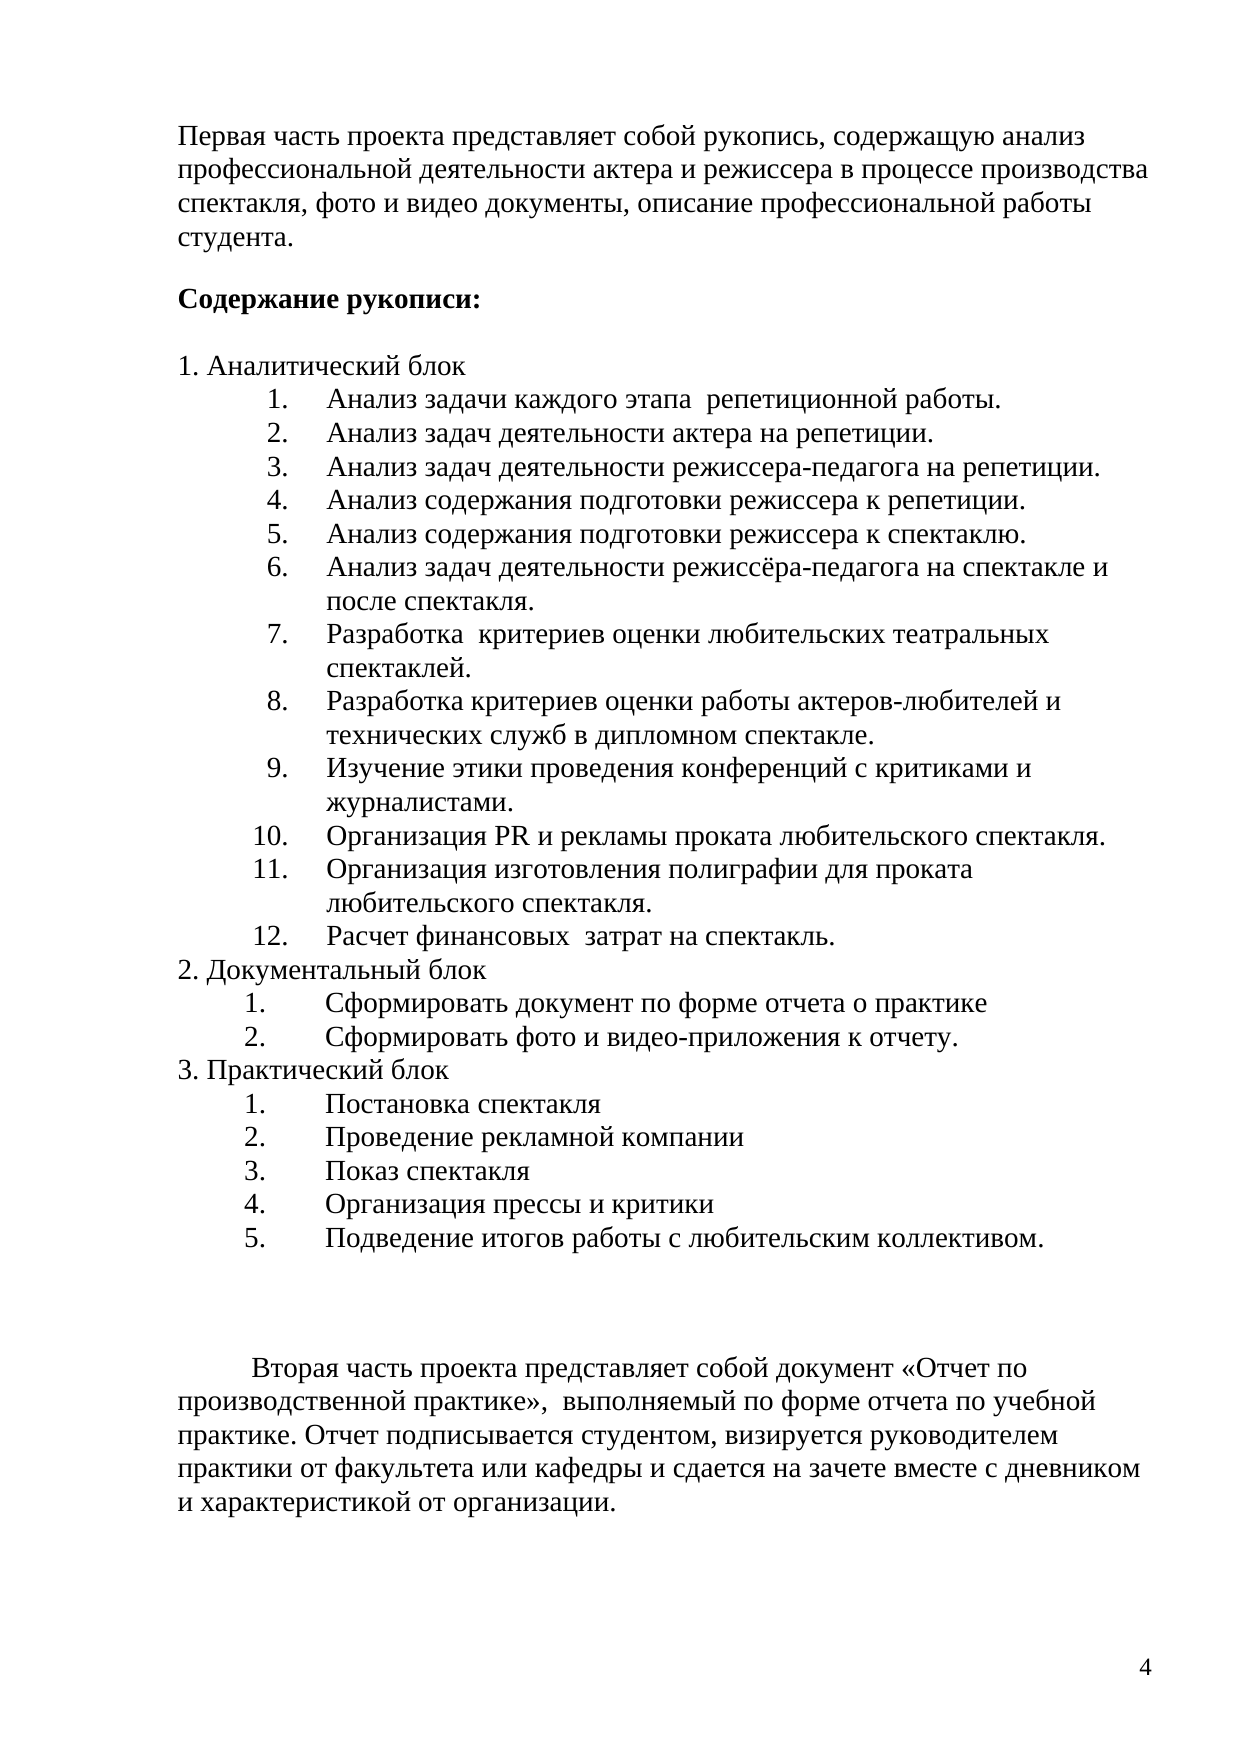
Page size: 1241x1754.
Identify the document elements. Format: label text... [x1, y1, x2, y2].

list Организация прессы и критики [266, 1187, 1152, 1220]
text Первая часть проекта представляет собой рукопись, содержащую анализ профессиональной деятельности актера и режиссера в процессе производства спектакля, фото и видео документы, описание профессиональной работы студента. [177, 118, 1152, 281]
list Организация изготовления полиграфии для проката любительского спектакля. [288, 851, 1152, 918]
list Разработка критериев оценки работы актеров-любителей и технических служб в дипломном спектакле. [288, 683, 1152, 751]
list Анализ задач деятельности актера на репетиции. [288, 415, 1152, 449]
list Показ спектакля [266, 1153, 1152, 1187]
list Сформировать документ по форме отчета о практике [266, 985, 1152, 1019]
list Анализ задачи каждого этапа репетиционной работы. [288, 382, 1152, 415]
list Анализ содержания подготовки режиссера к репетиции. [288, 482, 1152, 516]
text 2. Документальный блок [177, 952, 1152, 985]
list Анализ задач деятельности режиссёра-педагога на спектакле и после спектакля. [288, 549, 1152, 616]
list Организация РR и рекламы проката любительского спектакля. [288, 818, 1152, 851]
list Подведение итогов работы с любительским коллективом. [266, 1220, 1152, 1254]
list Расчет финансовых затрат на спектакль. [288, 918, 1152, 952]
list Сформировать фото и видео-приложения к отчету. [266, 1019, 1152, 1052]
text Вторая часть проекта представляет собой документ «Отчет по производственной практике», выполняемый по форме отчета по учебной практике. Отчет подписывается студентом, визируется руководителем практики от факультета или кафедры и сдается на зачете вместе с дневником и характеристикой от организации. [177, 1350, 1152, 1518]
list Изучение этики проведения конференций с критиками и журналистами. [288, 751, 1152, 818]
list Разработка критериев оценки любительских театральных спектаклей. [288, 616, 1152, 683]
text 3. Практический блок [177, 1052, 1152, 1086]
list Постановка спектакля [266, 1086, 1152, 1119]
list Анализ содержания подготовки режиссера к спектаклю. [288, 516, 1152, 549]
text Содержание рукописи: [177, 281, 1152, 314]
list Анализ задач деятельности режиссера-педагога на репетиции. [288, 449, 1152, 482]
text 1. Аналитический блок [177, 348, 1152, 382]
list Проведение рекламной компании [266, 1119, 1152, 1153]
